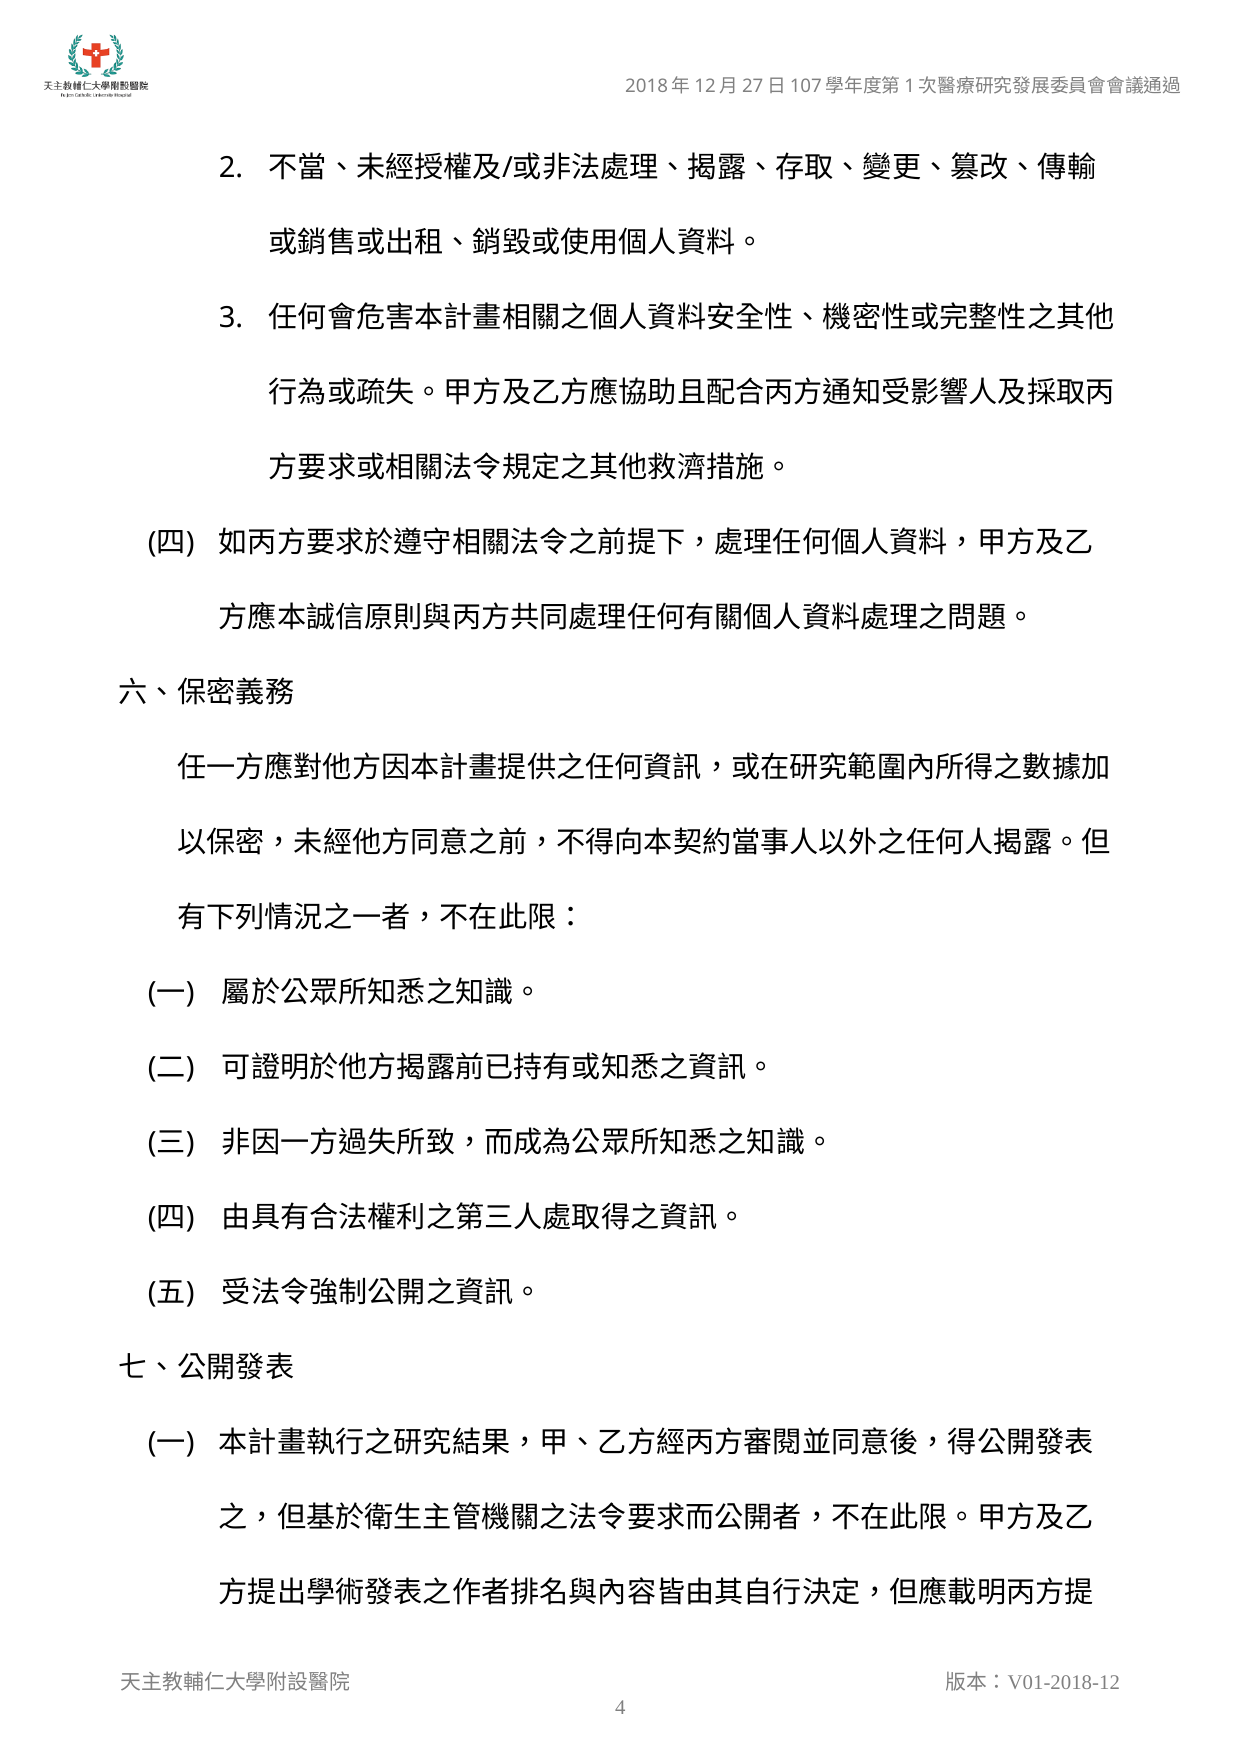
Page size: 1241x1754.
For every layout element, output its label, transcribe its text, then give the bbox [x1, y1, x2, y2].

picture [42, 31, 152, 97]
list 受法令強制公開之資訊。 [148, 1252, 1122, 1327]
list 不當、未經授權及/或非法處理、揭露、存取、變更、篡改、傳輸或銷售或出租、銷毀或使用個人資料。 [218, 127, 1122, 277]
list 屬於公眾所知悉之知識。 [148, 952, 1122, 1027]
text 任一方應對他方因本計畫提供之任何資訊，或在研究範圍內所得之數據加以保密，未經他方同意之前，不得向本契約當事人以外之任何人揭露。但有下列情況之一者，不在此限： [177, 727, 1122, 952]
list 如丙方要求於遵守相關法令之前提下，處理任何個人資料，甲方及乙方應本誠信原則與丙方共同處理任何有關個人資料處理之問題。 [148, 502, 1122, 652]
list 非因一方過失所致，而成為公眾所知悉之知識。 [148, 1102, 1122, 1177]
list 可證明於他方揭露前已持有或知悉之資訊。 [148, 1027, 1122, 1102]
list 公開發表 [118, 1327, 1122, 1402]
list 任何會危害本計畫相關之個人資料安全性、機密性或完整性之其他行為或疏失。甲方及乙方應協助且配合丙方通知受影響人及採取丙方要求或相關法令規定之其他救濟措施。 [218, 277, 1122, 502]
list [148, 1402, 1122, 1627]
list 由具有合法權利之第三人處取得之資訊。 [148, 1177, 1122, 1252]
list 保密義務 [118, 652, 1122, 727]
